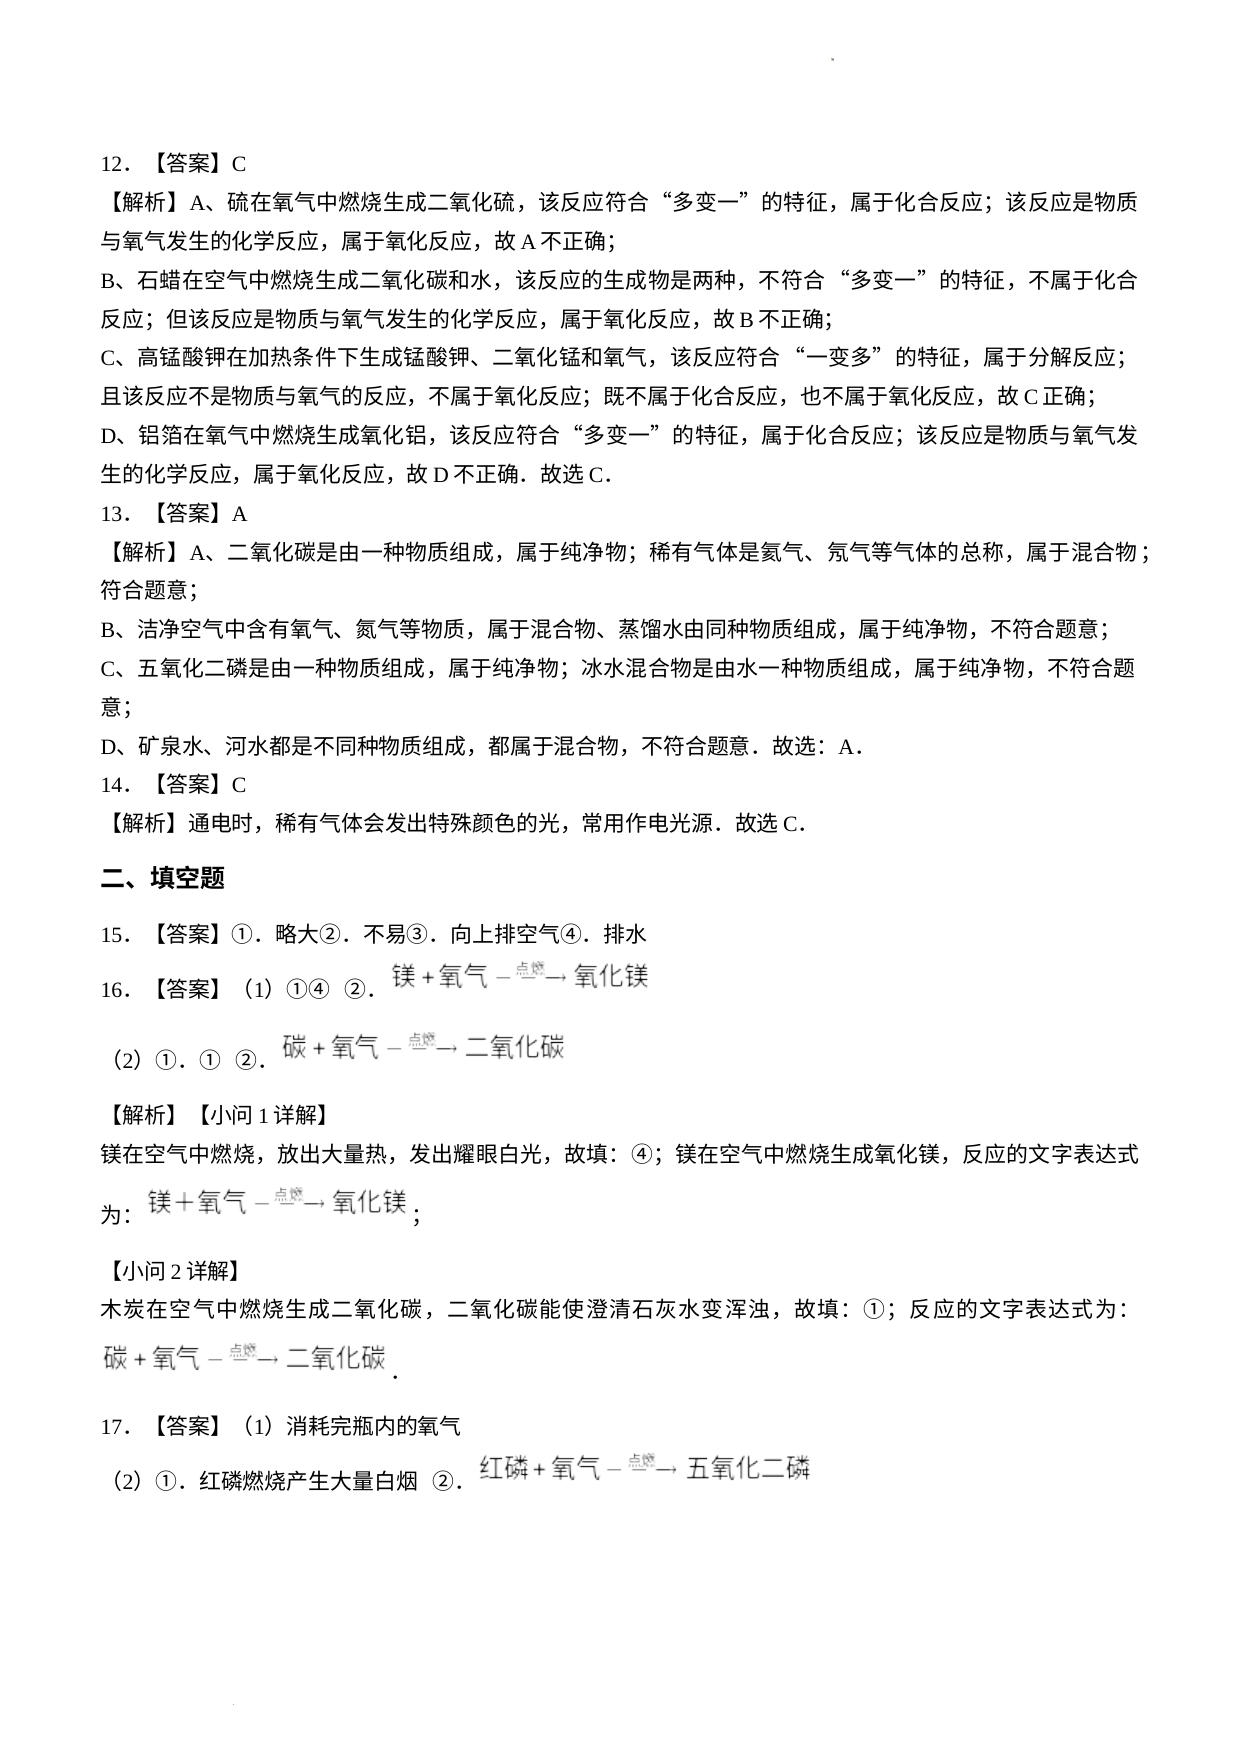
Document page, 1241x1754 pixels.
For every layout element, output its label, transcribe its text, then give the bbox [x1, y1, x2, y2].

text D、铝箔在氧气中燃烧生成氧化铝，该反应符合“多变一”的特征，属于化合反应；该反应是物质与氧气发生的化学反应，属于氧化反应，故D不正确．故选C． [100, 418, 1140, 489]
text 【解析】通电时，稀有气体会发出特殊颜色的光，常用作电光源．故选C． [100, 806, 1140, 838]
text B、洁净空气中含有氧气、氮气等物质，属于混合物、蒸馏水由同种物质组成，属于纯净物，不符合题意； [100, 612, 1140, 644]
text 15．【答案】①．略大②．不易③．向上排空气④．排水 [100, 917, 1140, 949]
text 13．【答案】A [100, 495, 1140, 528]
text D、矿泉水、河水都是不同种物质组成，都属于混合物，不符合题意．故选：A． [100, 728, 1140, 761]
text （2）①．① ②． [100, 1027, 1140, 1092]
text 16．【答案】（1）①④ ②． [100, 955, 1140, 1020]
text 【解析】A、二氧化碳是由一种物质组成，属于纯净物；稀有气体是氦气、氖气等气体的总称，属于混合物；符合题意； [100, 534, 1140, 606]
text 14．【答案】C [100, 767, 1140, 799]
text C、高锰酸钾在加热条件下生成锰酸钾、二氧化锰和氧气，该反应符合“一变多”的特征，属于分解反应；且该反应不是物质与氧气的反应，不属于氧化反应；既不属于化合反应，也不属于氧化反应，故C正确； [100, 340, 1140, 411]
text B、石蜡在空气中燃烧生成二氧化碳和水，该反应的生成物是两种，不符合“多变一”的特征，不属于化合反应；但该反应是物质与氧气发生的化学反应，属于氧化反应，故B不正确； [100, 262, 1140, 334]
text （2）①．红磷燃烧产生大量白烟 ②． [100, 1447, 1140, 1512]
text 【解析】【小问1详解】 [100, 1098, 1140, 1130]
text 木炭在空气中燃烧生成二氧化碳，二氧化碳能使澄清石灰水变浑浊，故填：①；反应的文字表达式为：． [100, 1292, 1140, 1402]
text 17．【答案】（1）消耗完瓶内的氧气 [100, 1409, 1140, 1441]
text 【小问2详解】 [100, 1253, 1140, 1286]
text C、五氧化二磷是由一种物质组成，属于纯净物；冰水混合物是由水一种物质组成，属于纯净物，不符合题意； [100, 651, 1140, 722]
text 二、填空题 [100, 844, 1140, 909]
text 【解析】A、硫在氧气中燃烧生成二氧化硫，该反应符合“多变一”的特征，属于化合反应；该反应是物质与氧气发生的化学反应，属于氧化反应，故A不正确； [100, 184, 1140, 256]
text 12．【答案】C [100, 146, 1140, 178]
text 镁在空气中燃烧，放出大量热，发出耀眼白光，故填：④；镁在空气中燃烧生成氧化镁，反应的文字表达式为：； [100, 1137, 1140, 1247]
